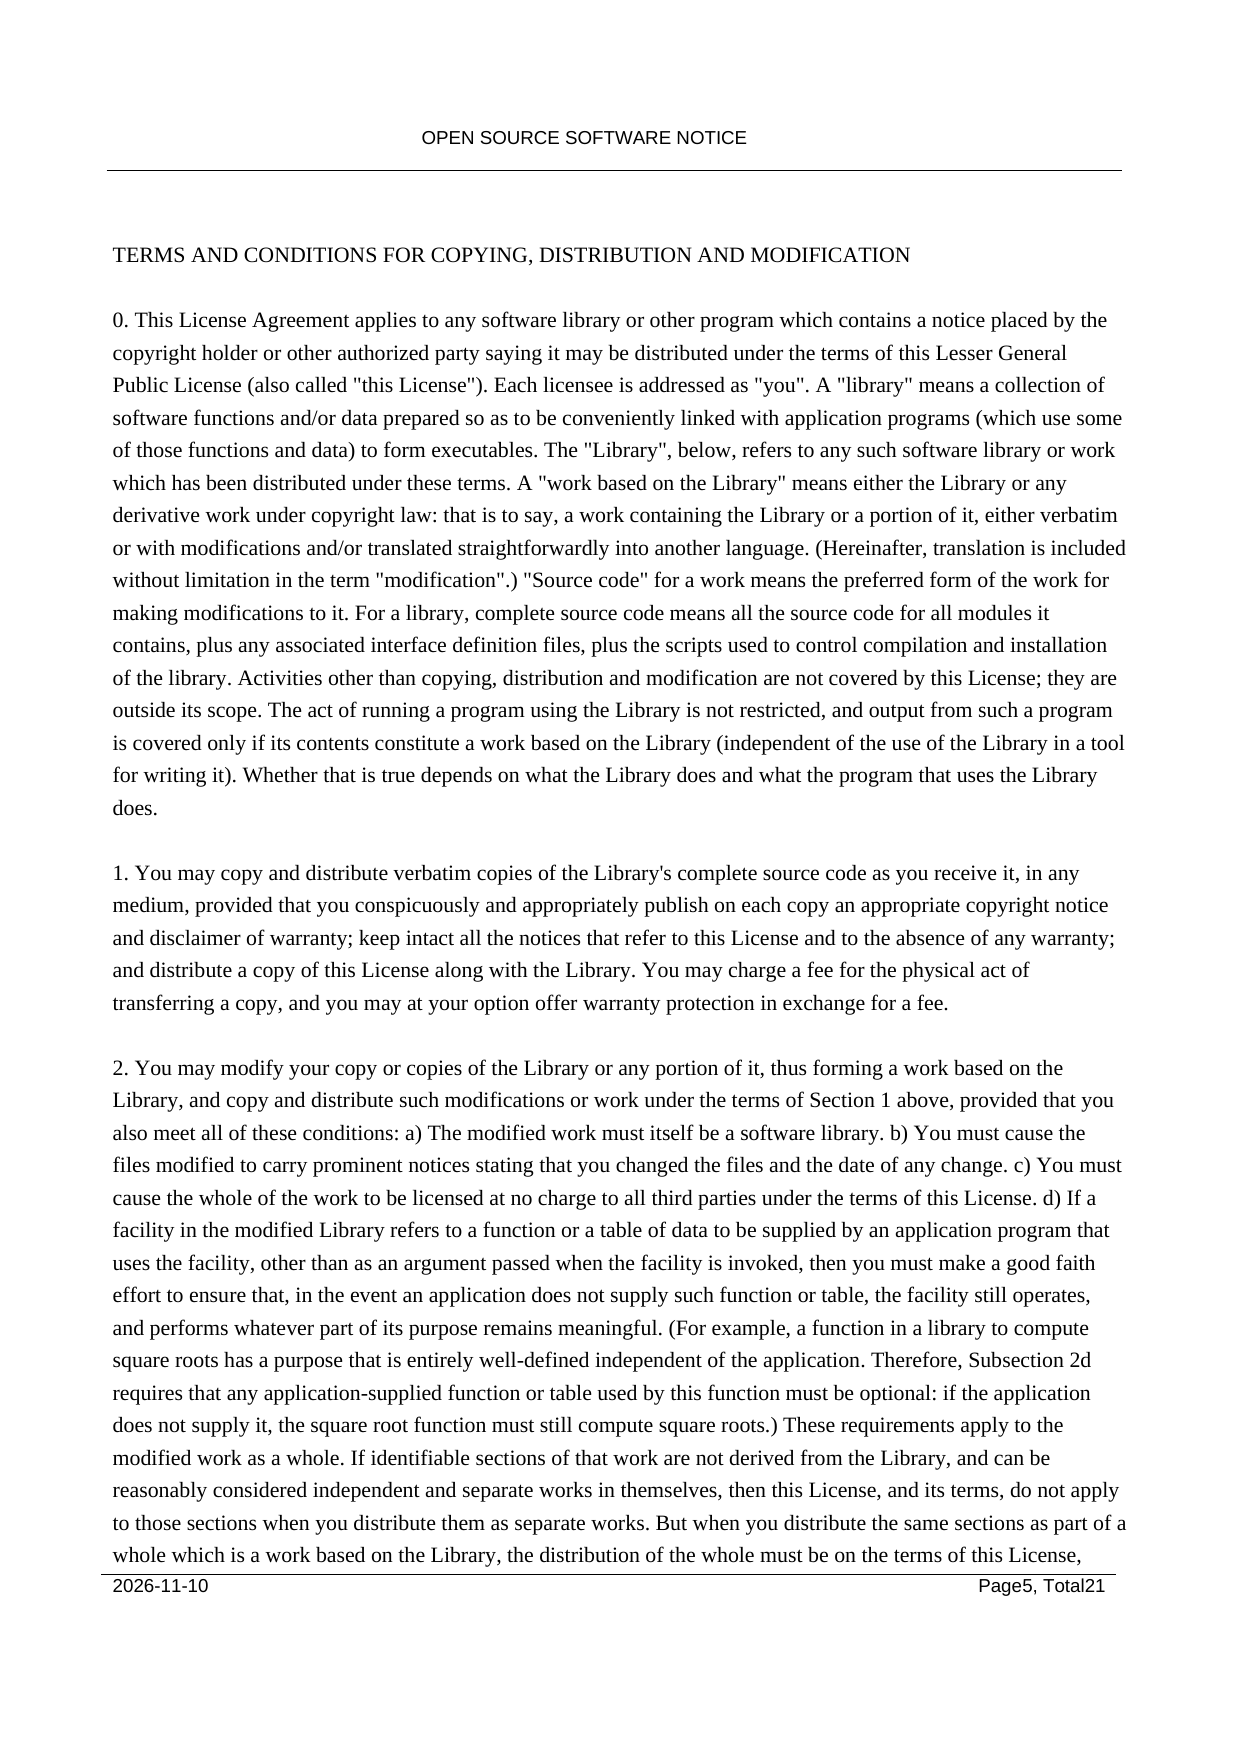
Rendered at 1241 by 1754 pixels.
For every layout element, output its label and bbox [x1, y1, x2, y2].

text [112, 206, 1128, 1571]
